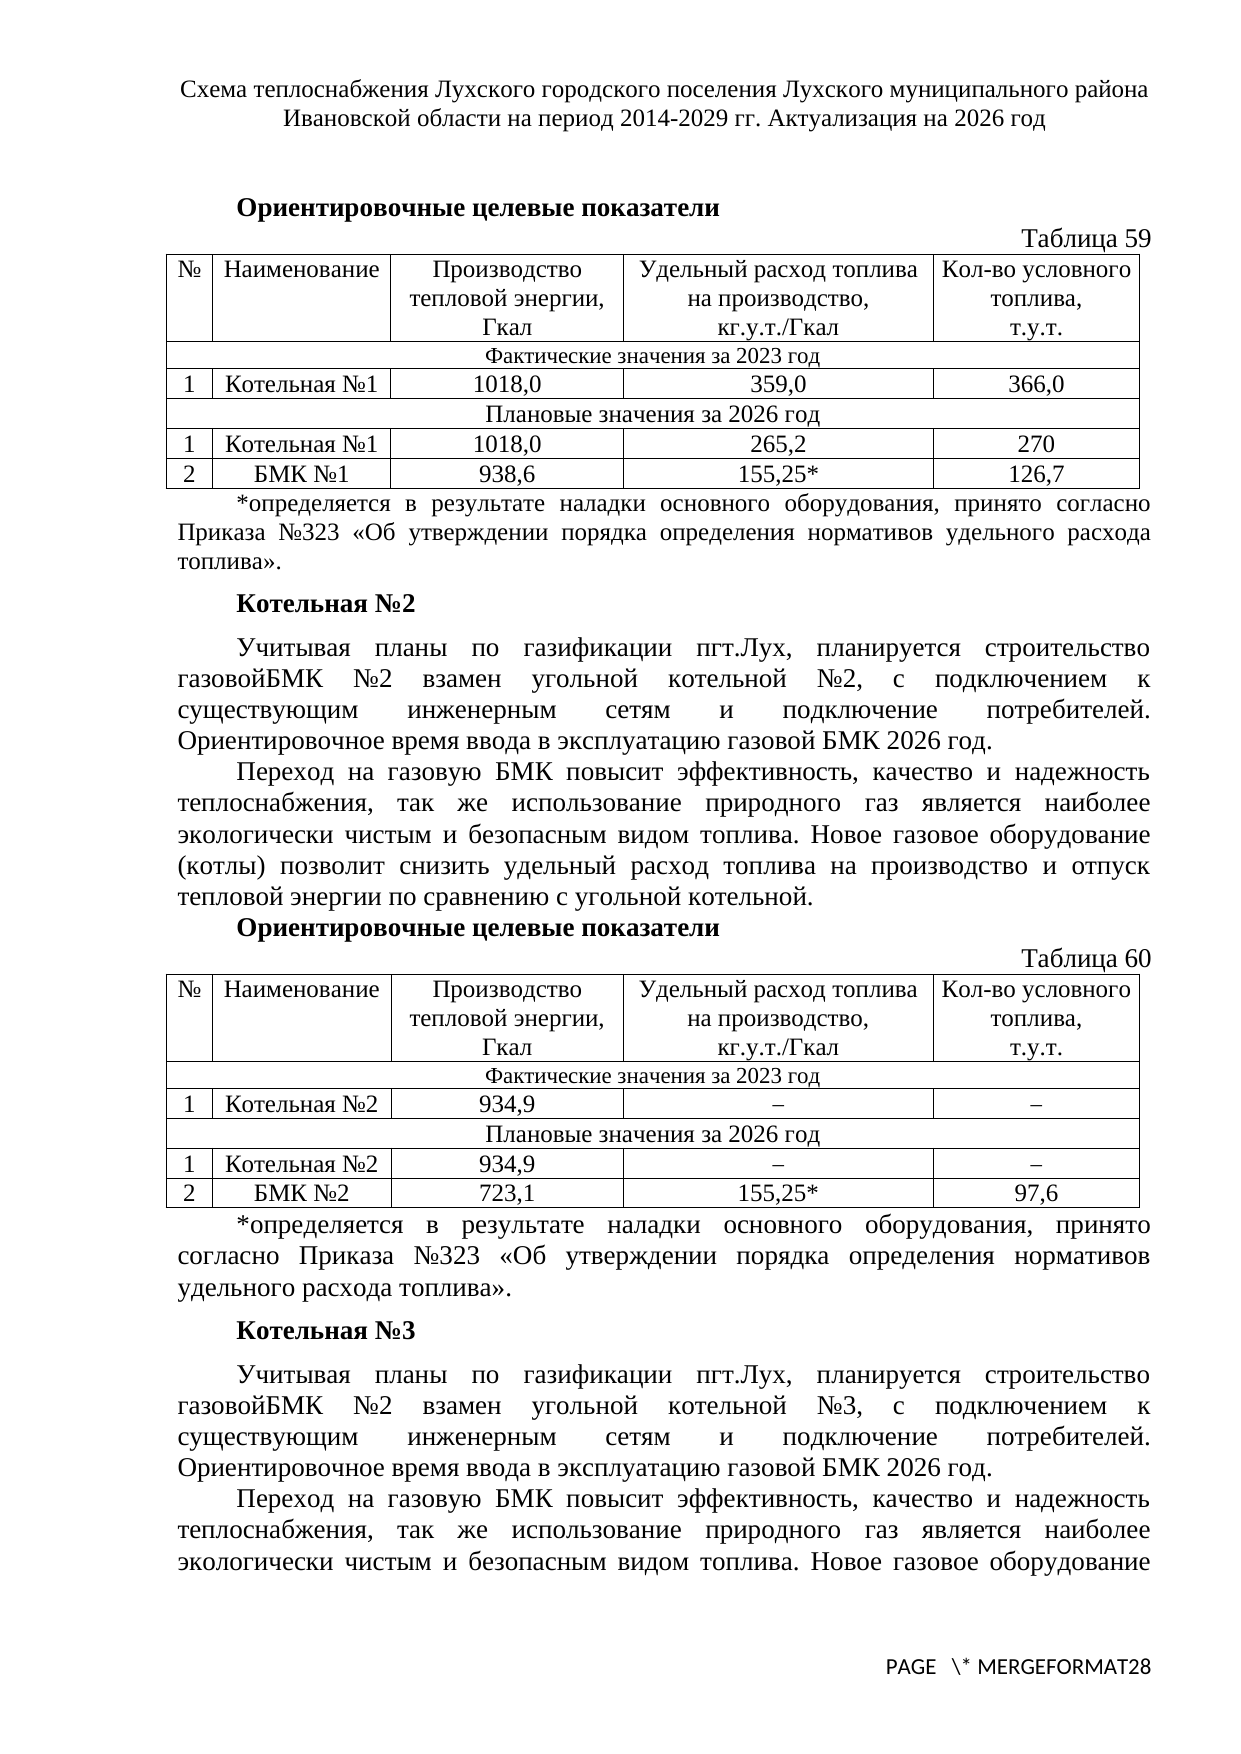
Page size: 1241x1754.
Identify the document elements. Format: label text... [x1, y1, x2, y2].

text Таблица 60 [177, 942, 1152, 973]
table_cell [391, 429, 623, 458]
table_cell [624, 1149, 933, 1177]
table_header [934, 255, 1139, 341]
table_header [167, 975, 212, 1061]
text Учитывая планы по газификации пгт.Лух, планируется строительство газовойБМК №2 взамен угольной котельной №3, с подключением к существующим инженерным сетям и подключение потребителей. Ориентировочное время ввода в эксплуатацию газовой БМК 2026 год. [177, 1358, 1152, 1482]
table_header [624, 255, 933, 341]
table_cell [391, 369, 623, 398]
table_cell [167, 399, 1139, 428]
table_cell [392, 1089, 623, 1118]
text Ориентировочные целевые показатели [177, 911, 1152, 942]
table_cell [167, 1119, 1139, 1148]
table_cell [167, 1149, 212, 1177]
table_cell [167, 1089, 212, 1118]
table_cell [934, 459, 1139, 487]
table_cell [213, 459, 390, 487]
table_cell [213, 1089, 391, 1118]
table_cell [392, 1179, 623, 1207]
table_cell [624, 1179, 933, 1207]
text Котельная №3 [177, 1314, 1152, 1345]
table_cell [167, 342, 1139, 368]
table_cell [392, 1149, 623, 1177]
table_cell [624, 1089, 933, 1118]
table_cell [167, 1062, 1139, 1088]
text Котельная №2 [177, 587, 1152, 618]
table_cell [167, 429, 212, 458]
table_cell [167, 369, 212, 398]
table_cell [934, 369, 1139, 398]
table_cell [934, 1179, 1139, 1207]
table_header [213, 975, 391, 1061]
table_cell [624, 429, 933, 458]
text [177, 1482, 1152, 1576]
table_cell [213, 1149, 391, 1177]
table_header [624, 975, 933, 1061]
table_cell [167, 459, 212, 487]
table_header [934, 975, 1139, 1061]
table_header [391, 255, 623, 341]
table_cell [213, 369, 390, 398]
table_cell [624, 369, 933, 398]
text Ориентировочные целевые показатели [177, 191, 1152, 222]
text Учитывая планы по газификации пгт.Лух, планируется строительство газовойБМК №2 взамен угольной котельной №2, с подключением к существующим инженерным сетям и подключение потребителей. Ориентировочное время ввода в эксплуатацию газовой БМК 2026 год. [177, 631, 1152, 755]
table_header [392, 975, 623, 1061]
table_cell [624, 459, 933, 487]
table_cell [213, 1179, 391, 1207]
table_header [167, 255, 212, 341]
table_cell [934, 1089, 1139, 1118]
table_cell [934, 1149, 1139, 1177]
text Таблица 59 [177, 222, 1152, 253]
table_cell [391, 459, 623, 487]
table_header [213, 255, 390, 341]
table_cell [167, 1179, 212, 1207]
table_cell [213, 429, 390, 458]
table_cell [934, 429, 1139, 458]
